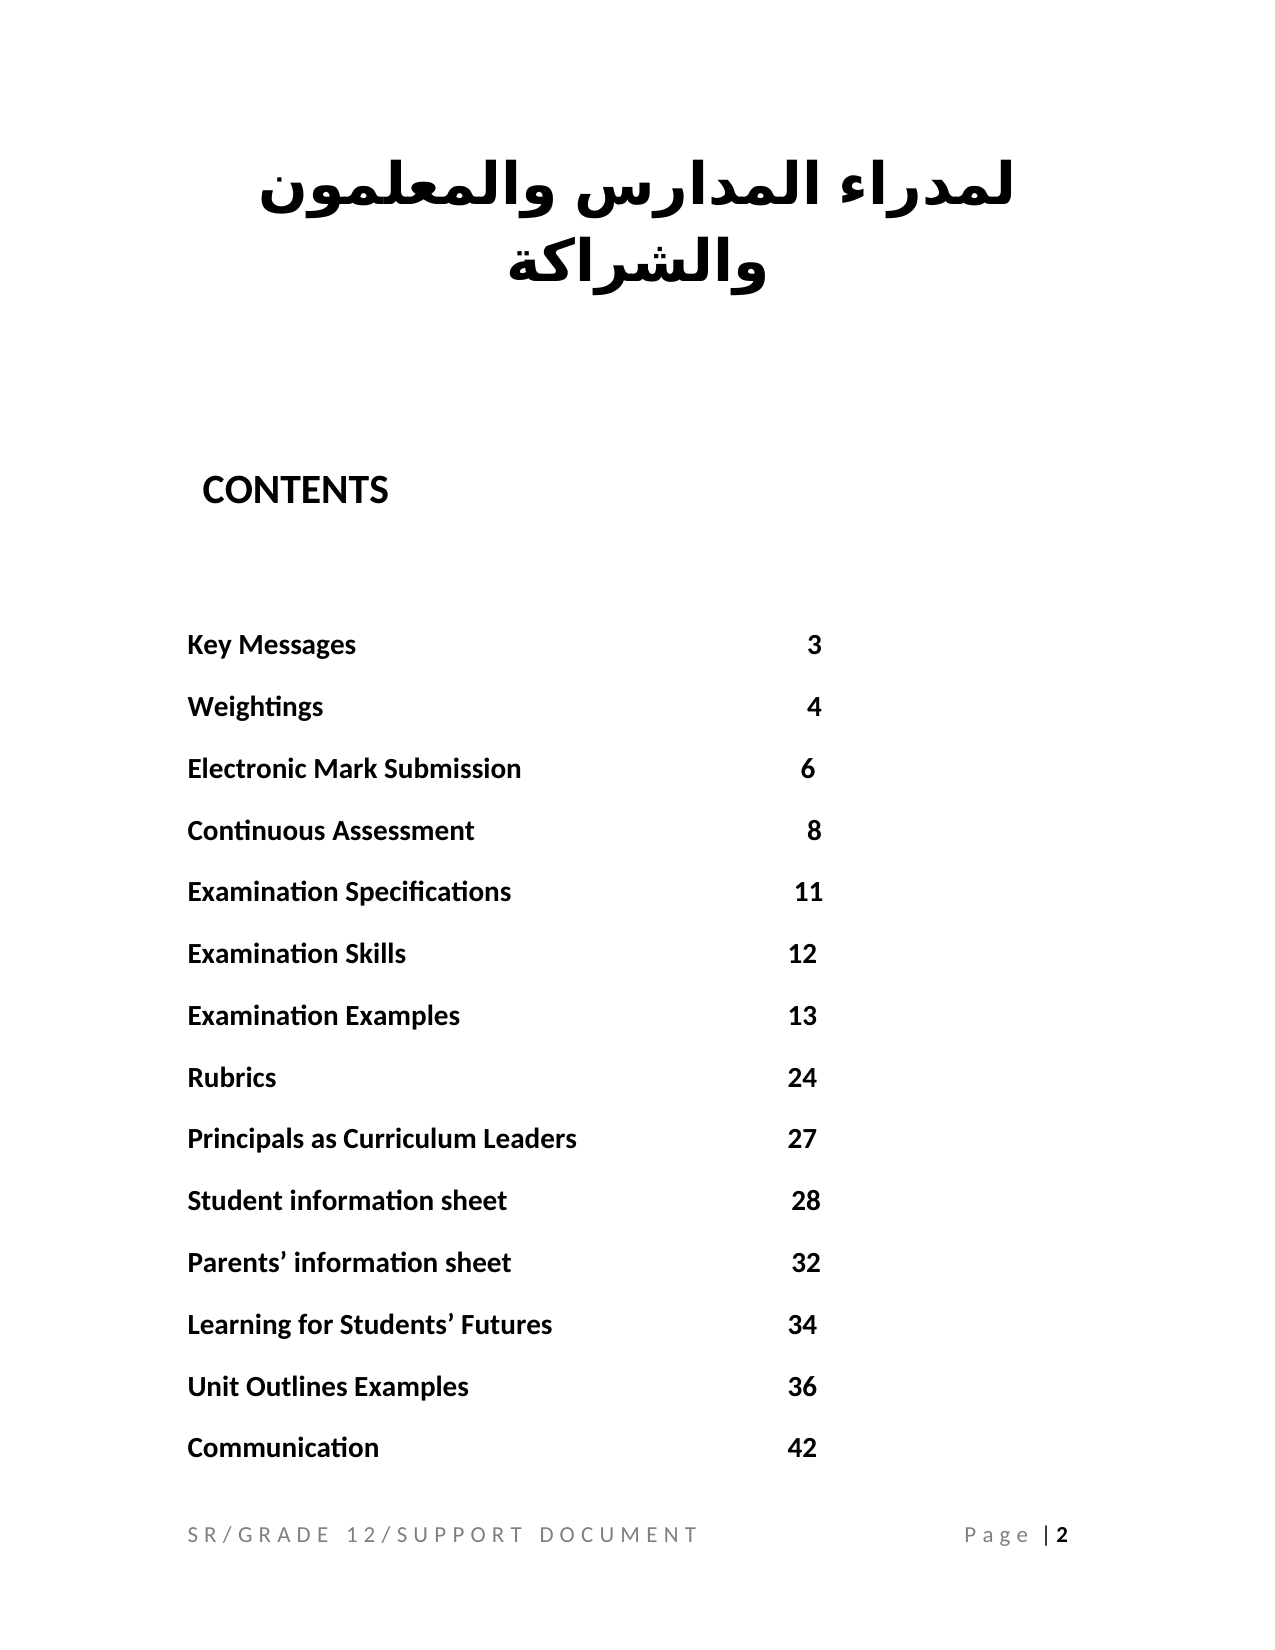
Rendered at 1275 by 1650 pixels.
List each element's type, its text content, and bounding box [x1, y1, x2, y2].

text Principals as Curriculum Leaders 27 [187, 1121, 1088, 1156]
text Unit Outlines Examples 36 [187, 1368, 1088, 1403]
text Communication 42 [187, 1429, 1088, 1465]
text لمدراء المدارس والمعلمون والشراكة [187, 150, 1088, 326]
text Electronic Mark Submission 6 [187, 750, 1088, 786]
text Key Messages 3 [187, 626, 1088, 662]
text Student information sheet 28 [187, 1182, 1088, 1218]
text Rubrics 24 [187, 1059, 1088, 1094]
text Examination Specifications 11 [187, 873, 1088, 909]
text Learning for Students’ Futures 34 [187, 1306, 1088, 1341]
text CONTENTS [187, 463, 1088, 514]
text Examination Examples 13 [187, 997, 1088, 1033]
text Parents’ information sheet 32 [187, 1244, 1088, 1280]
text Continuous Assessment 8 [187, 812, 1088, 847]
text Examination Skills 12 [187, 935, 1088, 971]
text Weightings 4 [187, 688, 1088, 724]
